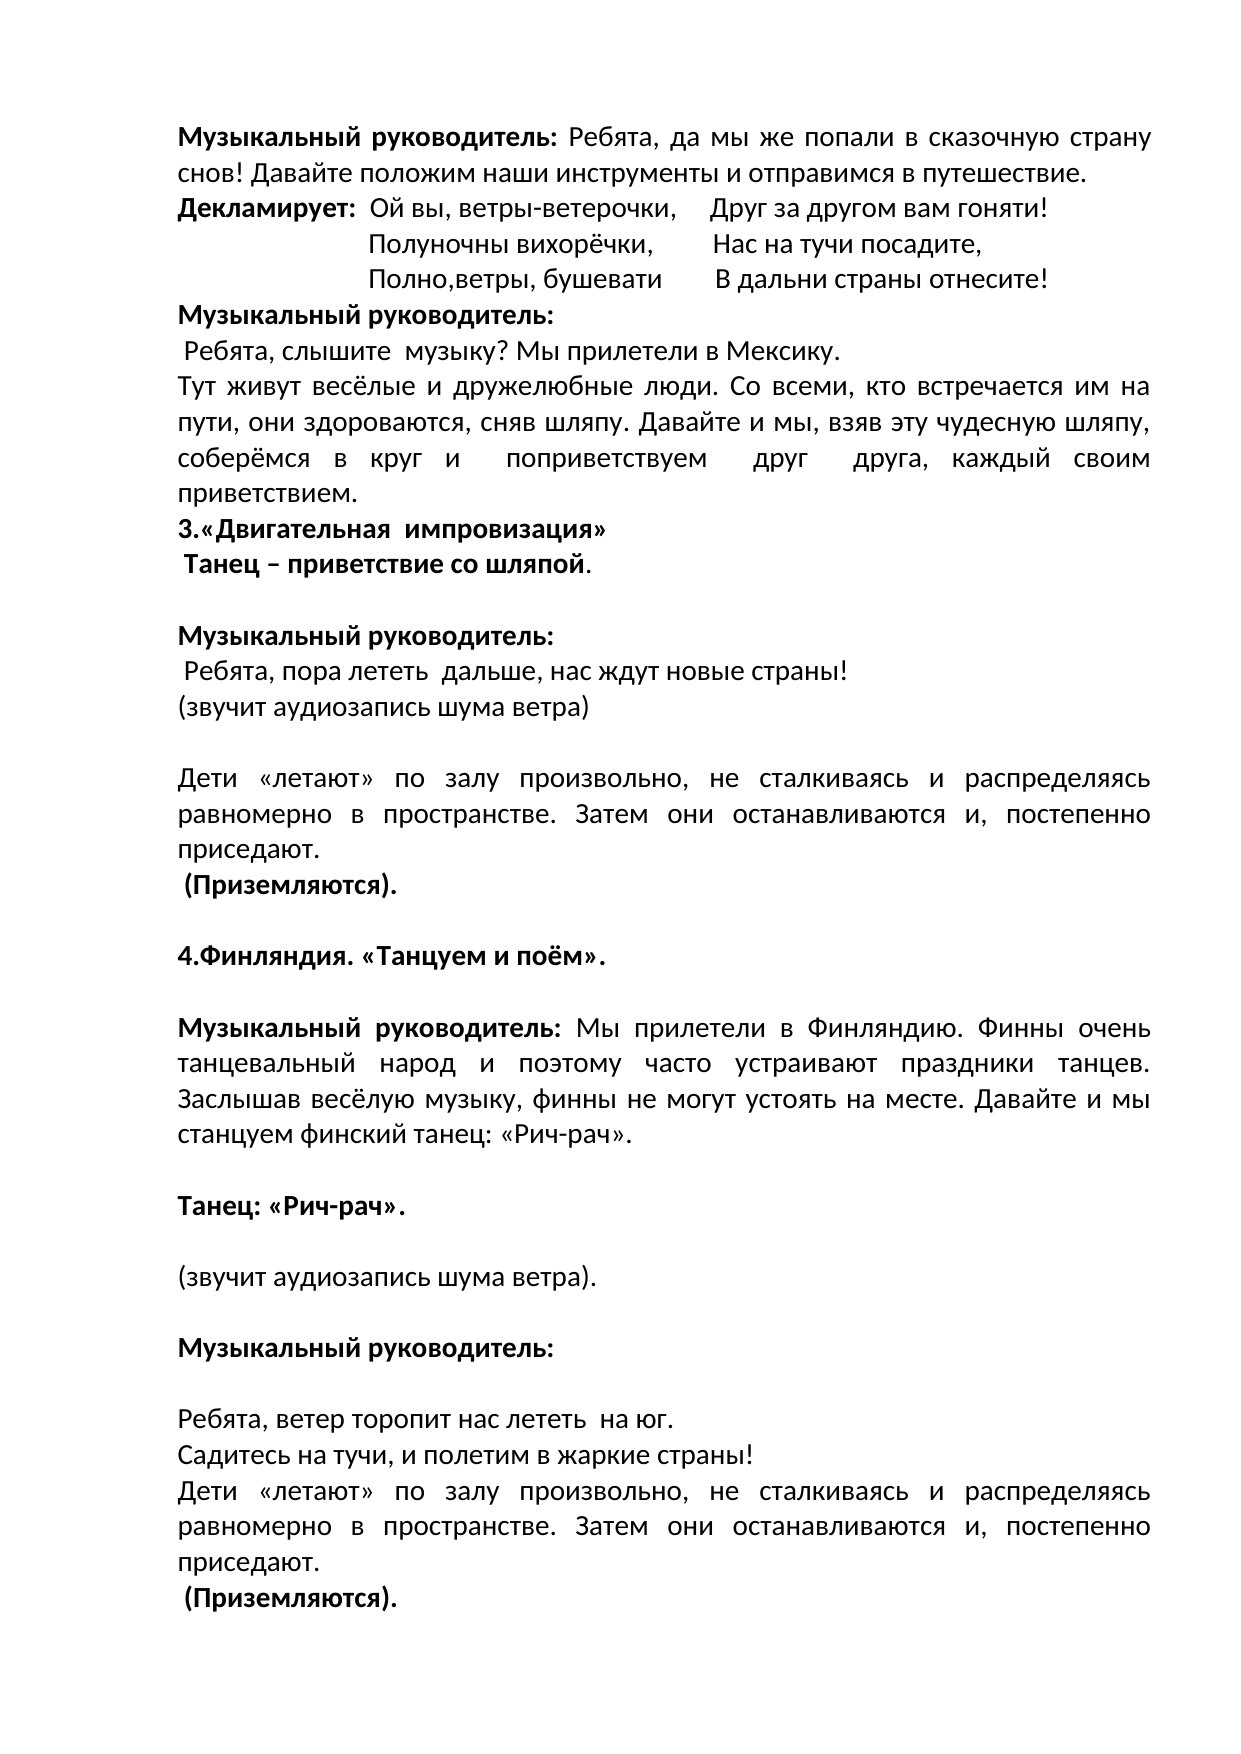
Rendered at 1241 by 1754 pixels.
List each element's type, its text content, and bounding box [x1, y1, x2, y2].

text Музыкальный руководитель: [177, 617, 1152, 652]
text Садитесь на тучи, и полетим в жаркие страны! [177, 1436, 1152, 1472]
text (Приземляются). [177, 866, 1152, 902]
text Музыкальный руководитель: Мы прилетели в Финляндию. Финны очень танцевальный народ и поэтому часто устраивают праздники танцев. Заслышав весёлую музыку, финны не могут устоять на месте. Давайте и мы станцуем финский танец: «Рич-рач». [177, 1009, 1152, 1151]
text Танец – приветствие со шляпой. [177, 546, 1152, 581]
text Музыкальный руководитель: [177, 1329, 1152, 1365]
text Ребята, пора лететь дальше, нас ждут новые страны! [177, 652, 1152, 688]
text (Приземляются). [177, 1579, 1152, 1614]
text Декламирует: Ой вы, ветры-ветерочки, Друг за другом вам гоняти! [177, 189, 1152, 225]
text Музыкальный руководитель: Ребята, да мы же попали в сказочную страну снов! Давайте положим наши инструменты и отправимся в путешествие. [177, 118, 1152, 189]
text Тут живут весёлые и дружелюбные люди. Со всеми, кто встречается им на пути, они здороваются, сняв шляпу. Давайте и мы, взяв эту чудесную шляпу, соберёмся в круг и поприветствуем друг друга, каждый своим приветствием. [177, 367, 1152, 510]
text Полно,ветры, бушевати В дальни страны отнесите! [177, 261, 1152, 296]
text (звучит аудиозапись шума ветра). [177, 1258, 1152, 1294]
text (звучит аудиозапись шума ветра) [177, 688, 1152, 724]
text Ребята, слышите музыку? Мы прилетели в Мексику. [177, 332, 1152, 367]
text 4.Финляндия. «Танцуем и поём». [177, 937, 1152, 973]
text Дети «летают» по залу произвольно, не сталкиваясь и распределяясь равномерно в пространстве. Затем они останавливаются и, постепенно приседают. [177, 1472, 1152, 1579]
text Ребята, ветер торопит нас лететь на юг. [177, 1401, 1152, 1436]
text Дети «летают» по залу произвольно, не сталкиваясь и распределяясь равномерно в пространстве. Затем они останавливаются и, постепенно приседают. [177, 759, 1152, 866]
text Музыкальный руководитель: [177, 296, 1152, 332]
text Полуночны вихорёчки, Нас на тучи посадите, [177, 225, 1152, 261]
text 3.«Двигательная импровизация» [177, 510, 1152, 546]
text Танец: «Рич-рач». [177, 1187, 1152, 1222]
